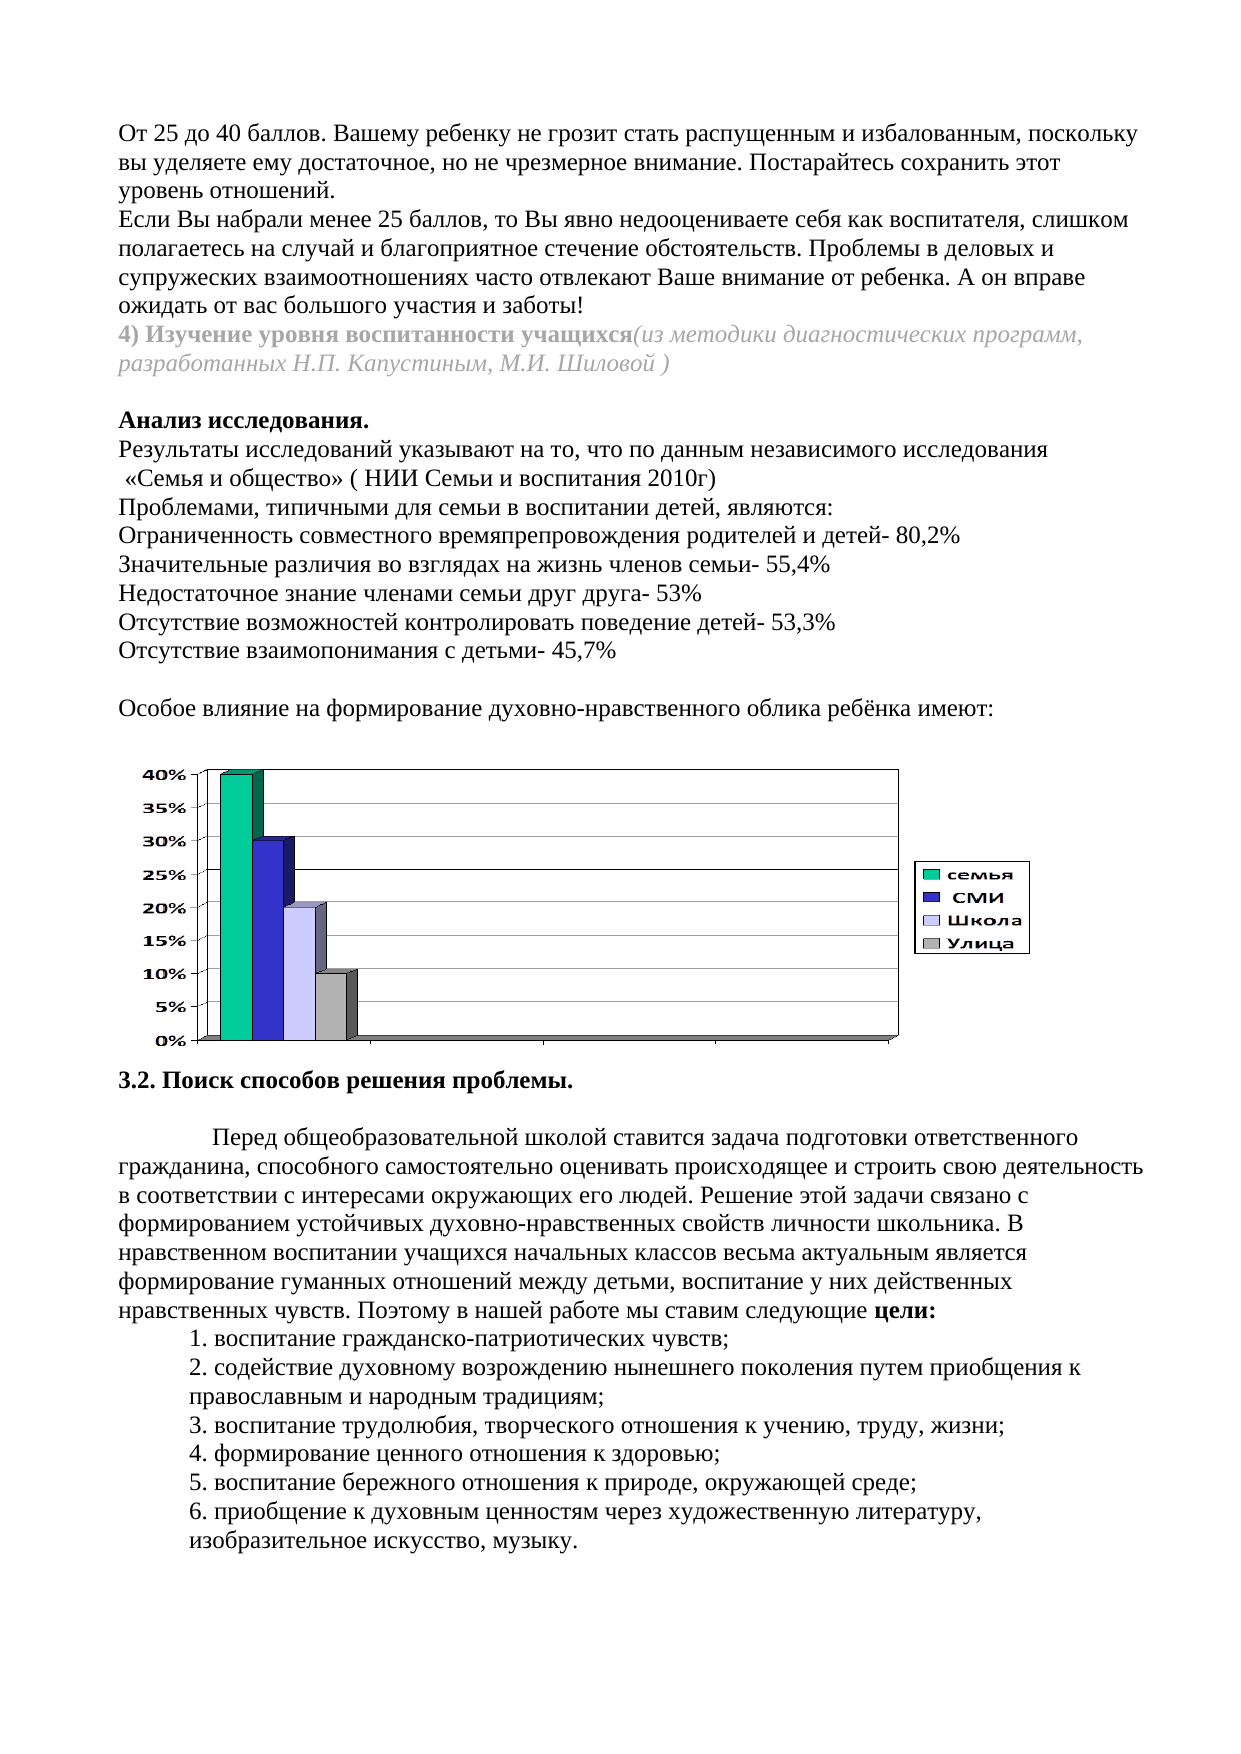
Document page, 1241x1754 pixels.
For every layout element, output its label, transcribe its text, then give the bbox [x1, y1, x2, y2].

text Проблемами, типичными для семьи в воспитании детей, являются: [118, 492, 1152, 521]
text 6. приобщение к духовным ценностям через художественную литературу, изобразительное искусство, музыку. [189, 1496, 1152, 1553]
text Особое влияние на формирование духовно-нравственного облика ребёнка имеют: [118, 693, 1152, 722]
text От 25 до 40 баллов. Вашему ребенку не грозит стать распущенным и избалованным, поскольку вы уделяете ему достаточное, но не чрезмерное внимание. Постарайтесь сохранить этот уровень отношений. [118, 118, 1152, 204]
text 4. формирование ценного отношения к здоровью; [189, 1438, 1152, 1467]
text Отсутствие взаимопонимания с детьми- 45,7% [118, 636, 1152, 664]
text Перед общеобразовательной школой ставится задача подготовки ответственного гражданина, способного самостоятельно оценивать происходящее и строить свою деятельность в соответствии с интересами окружающих его людей. Решение этой задачи связано с формированием устойчивых духовно-нравственных свойств личности школьника. В нравственном воспитании учащихся начальных классов весьма актуальным является формирование гуманных отношений между детьми, воспитание у них действенных нравственных чувств. Поэтому в нашей работе мы ставим следующие цели: [118, 1122, 1152, 1323]
text 5. воспитание бережного отношения к природе, окружающей среде; [189, 1467, 1152, 1496]
picture [118, 750, 1040, 1065]
text 2. содействие духовному возрождению нынешнего поколения путем приобщения к православным и народным традициям; [189, 1352, 1152, 1410]
text Отсутствие возможностей контролировать поведение детей- 53,3% [118, 607, 1152, 636]
text Ограниченность совместного времяпрепровождения родителей и детей- 80,2% [118, 521, 1152, 549]
text Если Вы набрали менее 25 баллов, то Вы явно недооцениваете себя как воспитателя, слишком полагаетесь на случай и благоприятное стечение обстоятельств. Проблемы в деловых и супружеских взаимоотношениях часто отвлекают Ваше внимание от ребенка. А он вправе ожидать от вас большого участия и заботы! [118, 204, 1152, 319]
text 3. воспитание трудолюбия, творческого отношения к учению, труду, жизни; [189, 1410, 1152, 1438]
text 4) Изучение уровня воспитанности учащихся(из методики диагностических программ, разработанных Н.П. Капустиным, М.И. Шиловой ) [118, 319, 1152, 377]
text Недостаточное знание членами семьи друг друга- 53% [118, 578, 1152, 607]
text 1. воспитание гражданско-патриотических чувств; [189, 1323, 1152, 1352]
text 3.2. Поиск способов решения проблемы. [118, 1065, 1152, 1093]
text Анализ исследования. [118, 406, 1152, 434]
text Значительные различия во взглядах на жизнь членов семьи- 55,4% [118, 549, 1152, 578]
text Результаты исследований указывают на то, что по данным независимого исследования «Семья и общество» ( НИИ Семьи и воспитания 2010г) [118, 434, 1152, 492]
